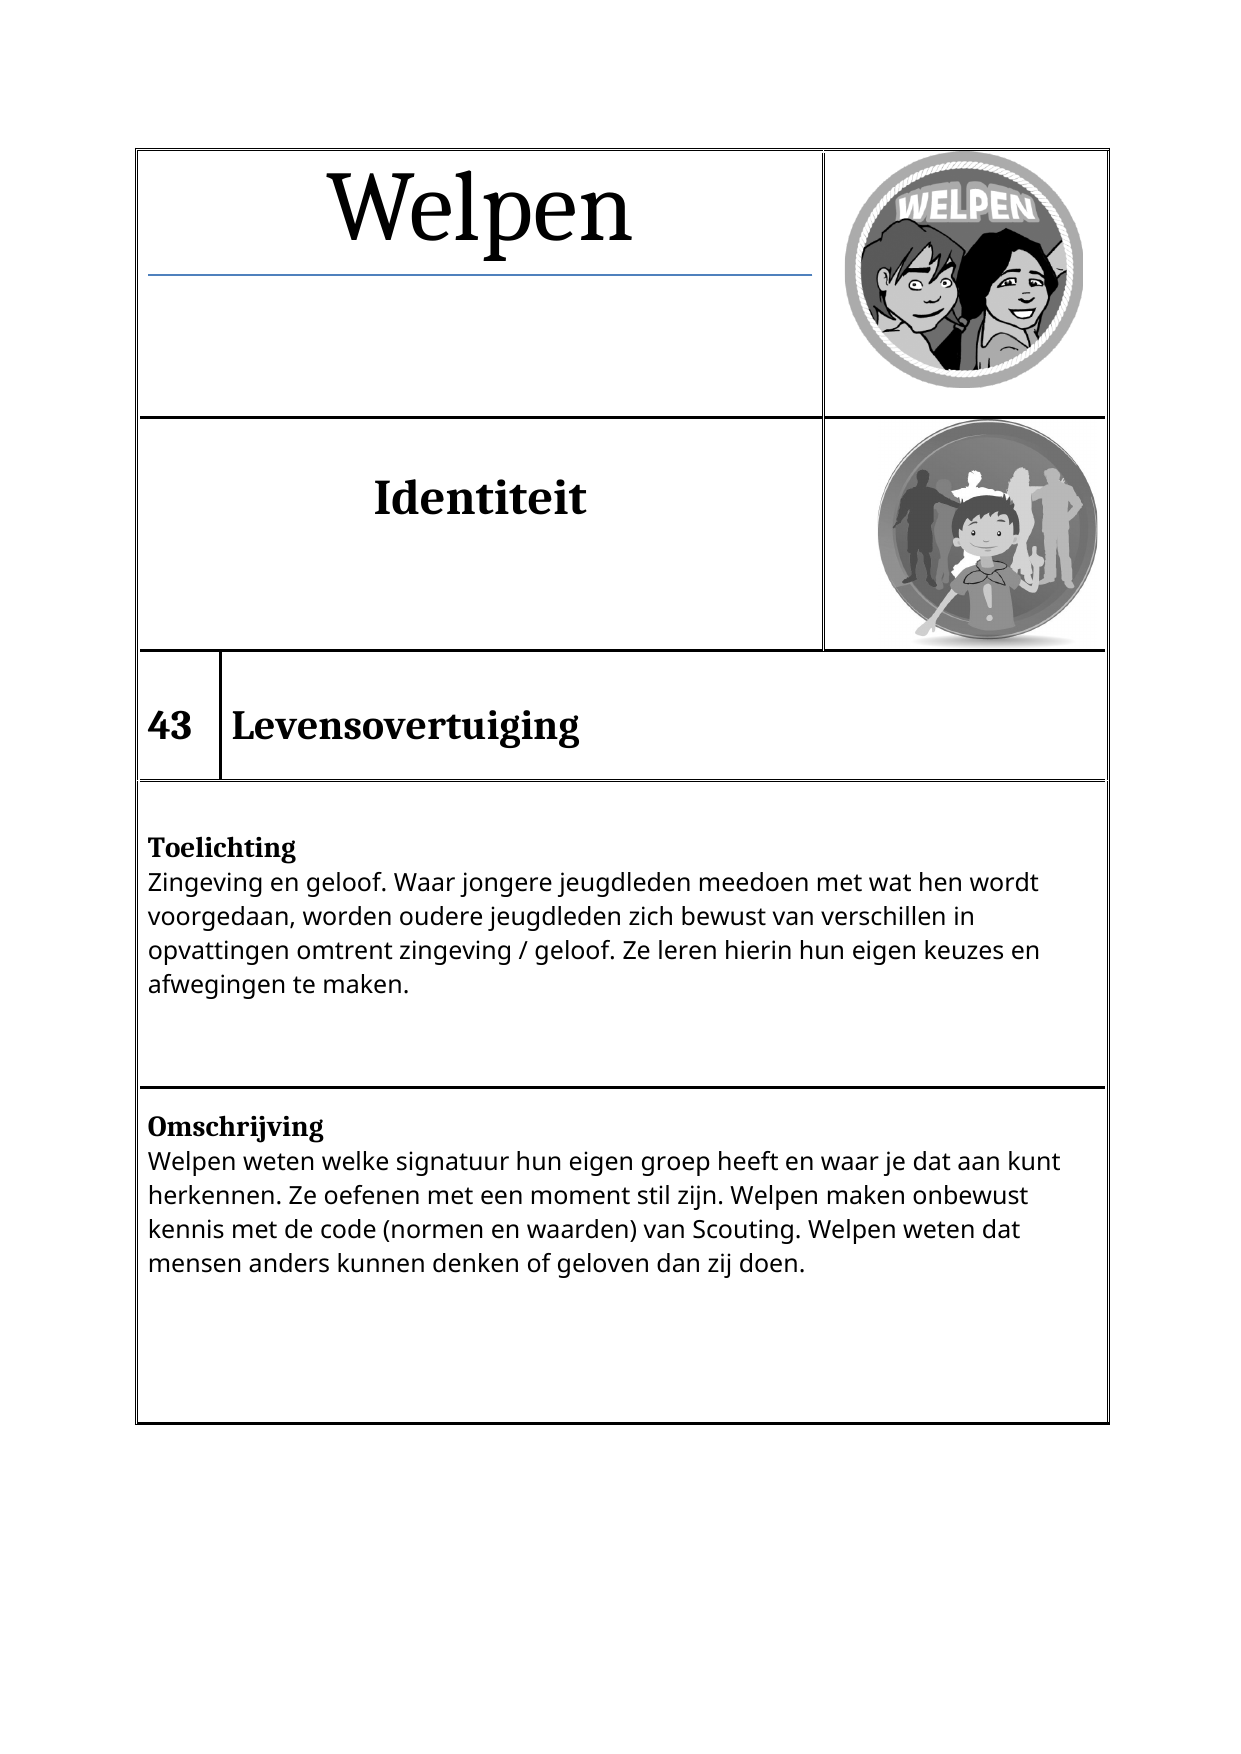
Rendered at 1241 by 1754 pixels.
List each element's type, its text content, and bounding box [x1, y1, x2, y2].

table_cell Toelichting Zingeving en geloof. Waar jongere jeugdleden meedoen met wat hen wordt voorgedaan, worden oudere jeugdleden zich bewust van verschillen in opvattingen omtrent zingeving / geloof. Ze leren hierin hun eigen keuzes en afwegingen te maken. [138, 779, 1107, 1086]
table_cell Identiteit [138, 416, 822, 649]
picture [877, 419, 1098, 649]
table_header [824, 151, 1107, 416]
table_cell [1098, 416, 1107, 649]
table_cell Levensovertuiging [222, 649, 1107, 778]
table_cell [825, 419, 877, 649]
table_cell 43 [138, 649, 219, 778]
table_header Welpen [138, 151, 824, 416]
table_cell Omschrijving Welpen weten welke signatuur hun eigen groep heeft en waar je dat aan kunt herkennen. Ze oefenen met een moment stil zijn. Welpen maken onbewust kennis met de code (normen en waarden) van Scouting. Welpen weten dat mensen anders kunnen denken of geloven dan zij doen. [138, 1086, 1107, 1422]
